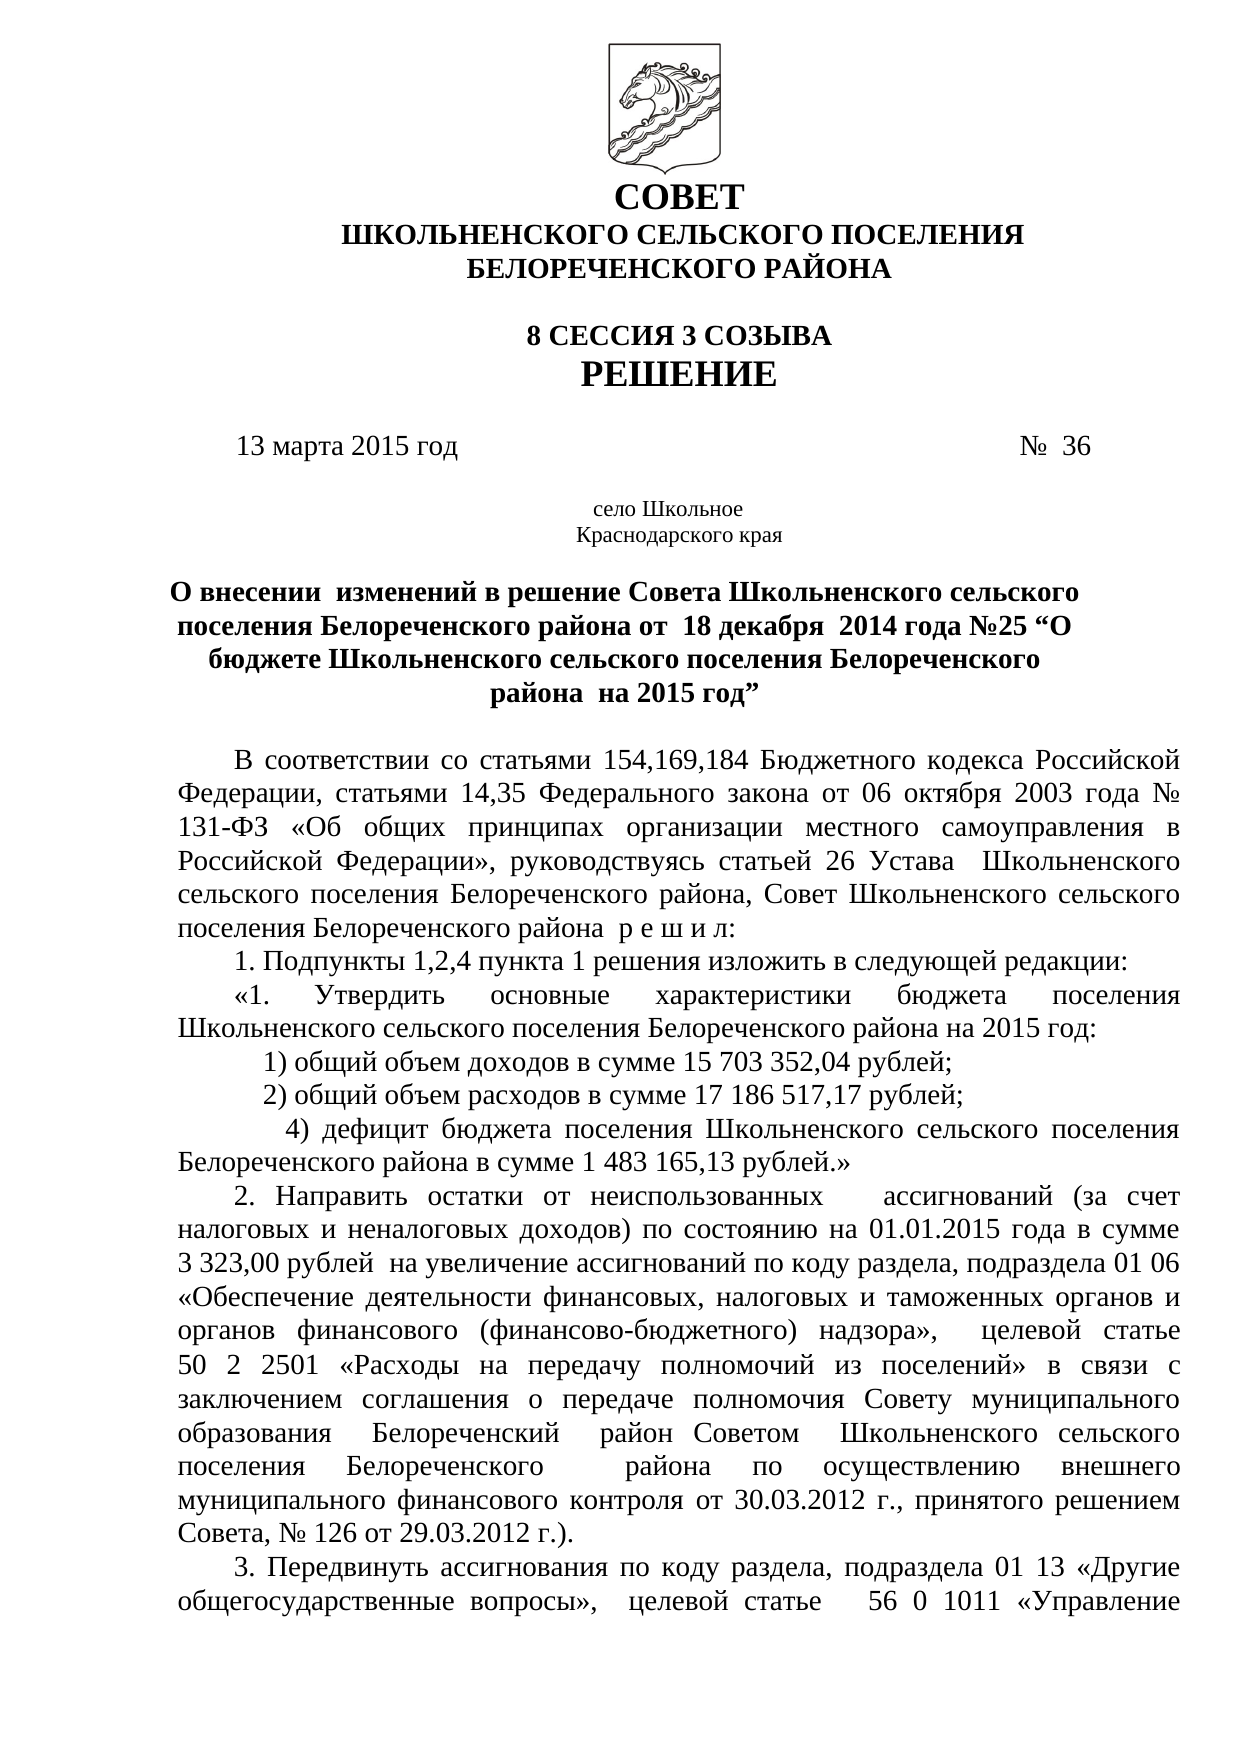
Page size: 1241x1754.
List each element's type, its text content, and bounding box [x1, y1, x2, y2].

text ШКОЛЬНЕНСКОГО СЕЛЬСКОГО ПОСЕЛЕНИЯ [177, 217, 1181, 251]
table_header О внесении изменений в решение Совета Школьненского сельского поселения Белореченского района от 18 декабря 2014 года №25 “О бюджете Школьненского сельского поселения Белореченского района на 2015 год” [155, 574, 1094, 742]
text БЕЛОРЕЧЕНСКОГО РАЙОНА [177, 251, 1181, 284]
text 4) дефицит бюджета поселения Школьненского сельского поселения Белореченского района в сумме 1 483 165,13 рублей.» [177, 1111, 1181, 1178]
picture [608, 43, 721, 175]
text 1. Подпункты 1,2,4 пункта 1 решения изложить в следующей редакции: [177, 943, 1181, 977]
text 1) общий объем доходов в сумме 15 703 352,04 рублей; [177, 1044, 1181, 1077]
text В соответствии со статьями 154,169,184 Бюджетного кодекса Российской Федерации, статьями 14,35 Федерального закона от 06 октября 2003 года № 131-ФЗ «Об общих принципах организации местного самоуправления в Российской Федерации», руководствуясь статьей 26 Устава Школьненского сельского поселения Белореченского района, Совет Школьненского сельского поселения Белореченского района р е ш и л: [177, 742, 1181, 943]
text 8 СЕССИЯ 3 СОЗЫВА [177, 318, 1181, 351]
text «1. Утвердить основные характеристики бюджета поселения Школьненского сельского поселения Белореченского района на 2015 год: [177, 977, 1181, 1044]
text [177, 1549, 1181, 1616]
text Краснодарского края [177, 522, 1181, 548]
text 13 марта 2015 год № 36 [177, 428, 1181, 462]
text РЕШЕНИЕ [177, 351, 1181, 394]
text СОВЕТ [177, 174, 1181, 217]
text село Школьное [177, 495, 1181, 522]
text 2. Направить остатки от неиспользованных ассигнований (за счет налоговых и неналоговых доходов) по состоянию на 01.01.2015 года в сумме 3 323,00 рублей на увеличение ассигнований по коду раздела, подраздела 01 06 «Обеспечение деятельности финансовых, налоговых и таможенных органов и органов финансового (финансово-бюджетного) надзора», целевой статье 50 2 2501 «Расходы на передачу полномочий из поселений» в связи с заключением соглашения о передаче полномочия Совету муниципального образования Белореченский район Советом Школьненского сельского поселения Белореченского района по осуществлению внешнего муниципального финансового контроля от 30.03.2012 г., принятого решением Совета, № 126 от 29.03.2012 г.). [177, 1178, 1181, 1549]
text 2) общий объем расходов в сумме 17 186 517,17 рублей; [177, 1077, 1181, 1111]
